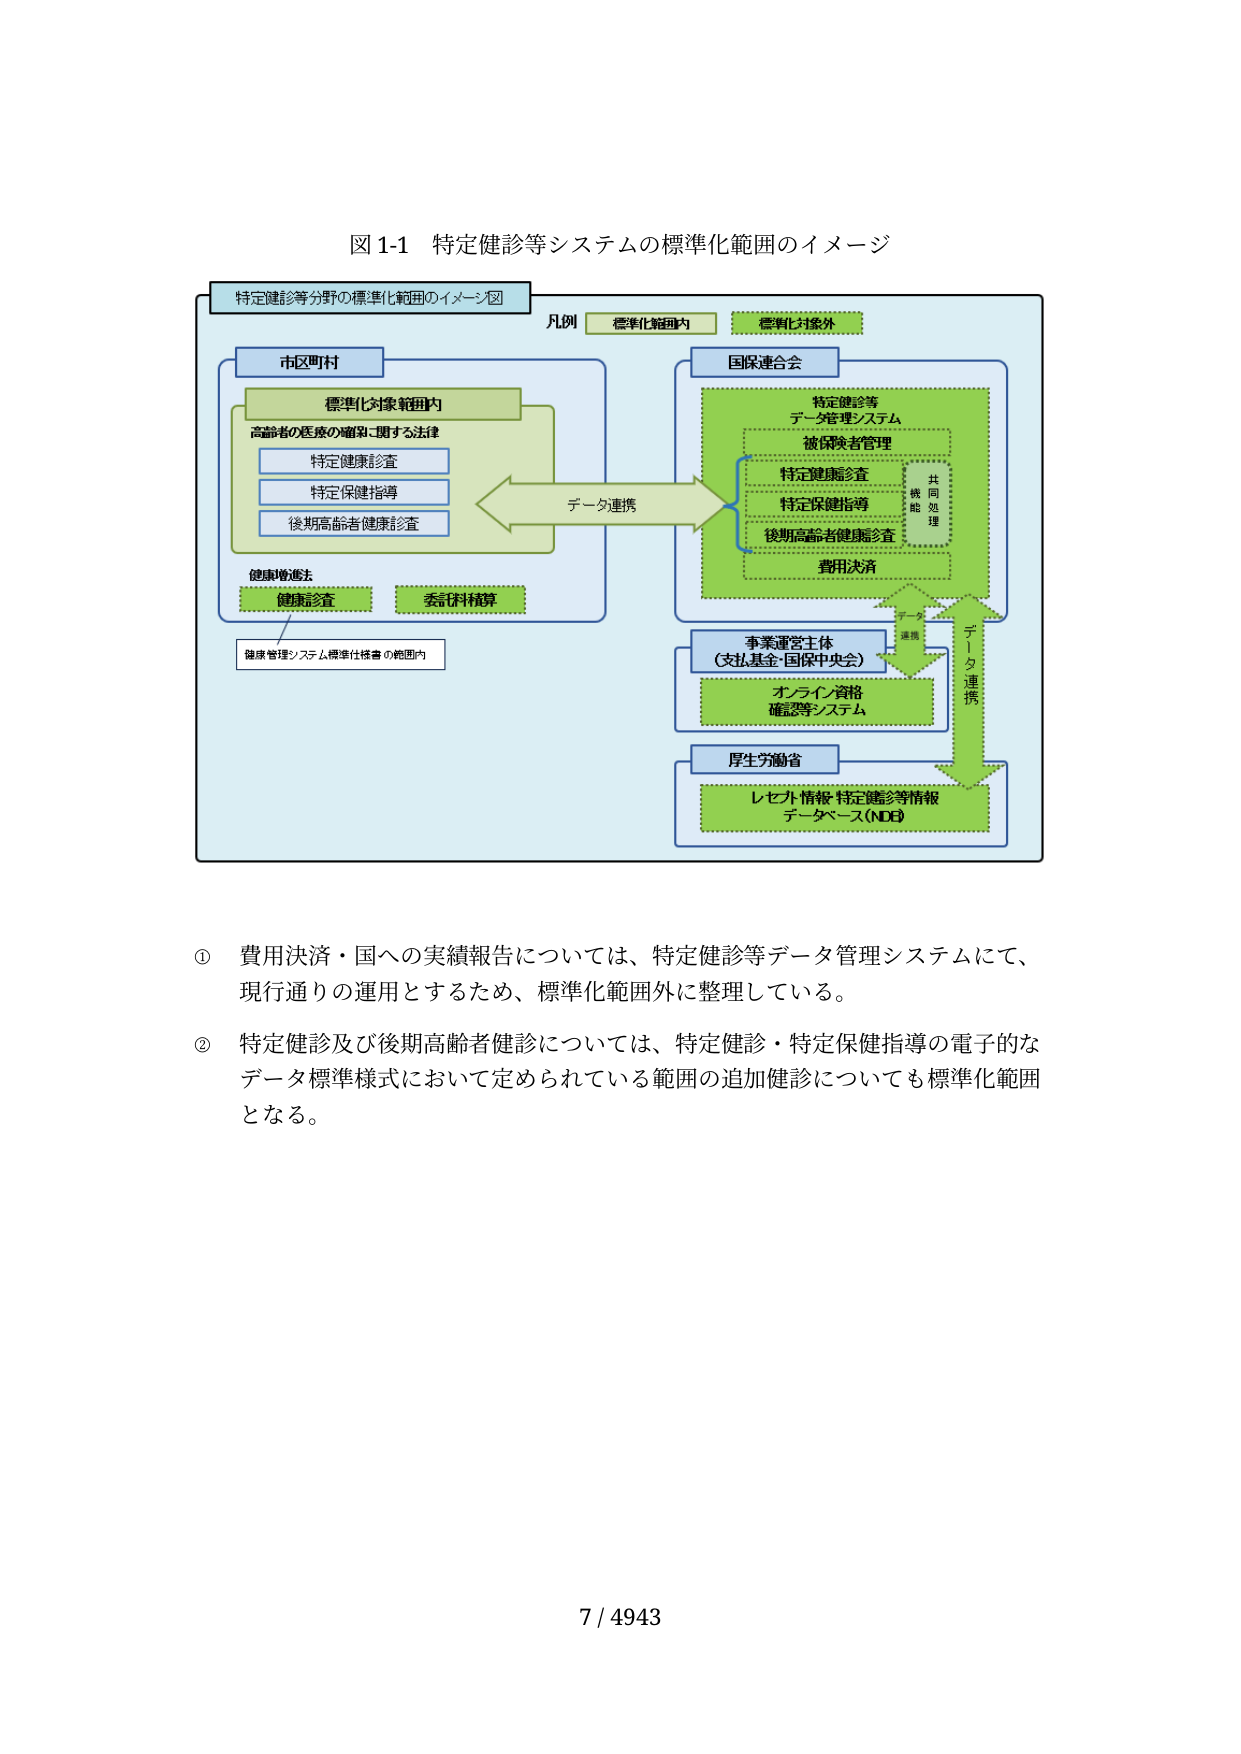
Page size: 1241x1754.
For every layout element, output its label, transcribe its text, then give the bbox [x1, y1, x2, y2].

picture [192, 280, 1049, 869]
list 特定健診及び後期高齢者健診については、特定健診・特定保健指導の電子的なデータ標準様式において定められている範囲の追加健診についても標準化範囲となる。 [193, 1026, 1047, 1130]
list 図1-1 特定健診等システムの標準化範囲のイメージ [148, 228, 1092, 261]
list 費用決済・国への実績報告については、特定健診等データ管理システムにて、現行通りの運用とするため、標準化範囲外に整理している。 [193, 938, 1047, 1007]
